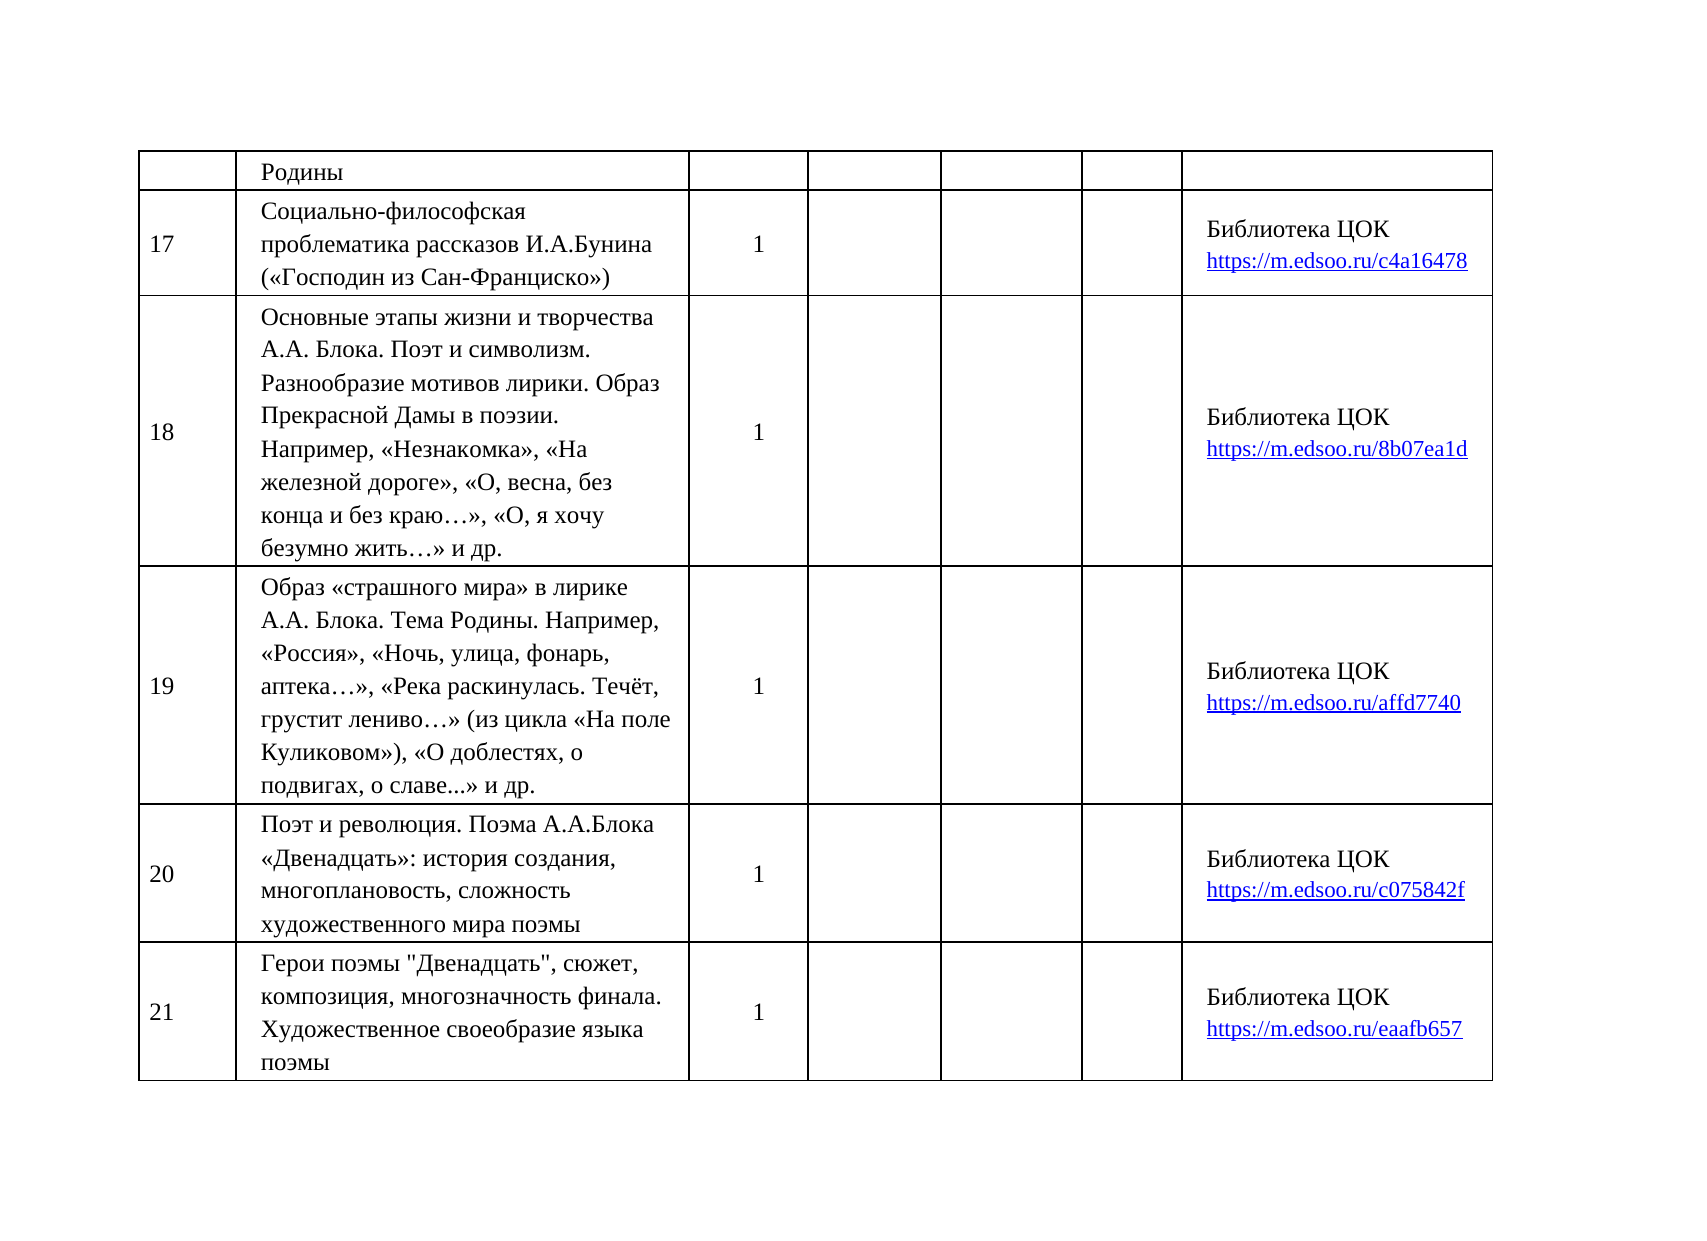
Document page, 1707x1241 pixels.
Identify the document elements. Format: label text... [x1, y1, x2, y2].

table_cell 1 [690, 296, 807, 565]
table_cell [809, 943, 940, 1080]
table_cell [809, 567, 940, 803]
table_cell Библиотека ЦОК https://m.edsoo.ru/c4a16478 [1183, 191, 1492, 295]
table_cell [942, 152, 1081, 189]
table_cell [1083, 152, 1181, 189]
table_cell [942, 296, 1081, 565]
table_cell Библиотека ЦОК https://m.edsoo.ru/affd7740 [1183, 567, 1492, 803]
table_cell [1183, 152, 1492, 189]
table_cell Герои поэмы "Двенадцать", сюжет, композиция, многозначность финала. Художественное своеобразие языка поэмы [237, 943, 688, 1080]
table_cell [1083, 567, 1181, 803]
table_cell 1 [690, 191, 807, 295]
table_cell [809, 296, 940, 565]
table_cell 1 [690, 805, 807, 941]
table_cell [942, 943, 1081, 1080]
table_cell Библиотека ЦОК https://m.edsoo.ru/c075842f [1183, 805, 1492, 941]
table_cell 1 [690, 943, 807, 1080]
table_cell [809, 805, 940, 941]
table_cell Библиотека ЦОК https://m.edsoo.ru/8b07ea1d [1183, 296, 1492, 565]
table_cell 18 [140, 296, 235, 565]
table_cell [942, 805, 1081, 941]
table_cell [1083, 296, 1181, 565]
table_cell 1 [690, 152, 807, 189]
table_cell [1083, 805, 1181, 941]
table_cell [809, 152, 940, 189]
table_cell [942, 567, 1081, 803]
table_cell [1083, 943, 1181, 1080]
table_cell Библиотека ЦОК https://m.edsoo.ru/eaafb657 [1183, 943, 1492, 1080]
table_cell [237, 152, 688, 189]
table_cell Основные этапы жизни и творчества А.А. Блока. Поэт и символизм. Разнообразие мотивов лирики. Образ Прекрасной Дамы в поэзии. Например, «Незнакомка», «На железной дороге», «О, весна, без конца и без краю…», «О, я хочу безумно жить…» и др. [237, 296, 688, 565]
table_cell 16 [140, 152, 235, 189]
table_cell 19 [140, 567, 235, 803]
table_cell [942, 191, 1081, 295]
table_cell 20 [140, 805, 235, 941]
table_cell [809, 191, 940, 295]
table_cell Поэт и революция. Поэма А.А.Блока «Двенадцать»: история создания, многоплановость, сложность художественного мира поэмы [237, 805, 688, 941]
table_cell 17 [140, 191, 235, 295]
table_cell Социально-философская проблематика рассказов И.А.Бунина («Господин из Сан-Франциско») [237, 191, 688, 295]
table_cell 1 [690, 567, 807, 803]
table_cell [1083, 191, 1181, 295]
table_cell Образ «страшного мира» в лирике А.А. Блока. Тема Родины. Например, «Россия», «Ночь, улица, фонарь, аптека…», «Река раскинулась. Течёт, грустит лениво…» (из цикла «На поле Куликовом»), «О доблестях, о подвигах, о славе...» и др. [237, 567, 688, 803]
table_cell 21 [140, 943, 235, 1080]
